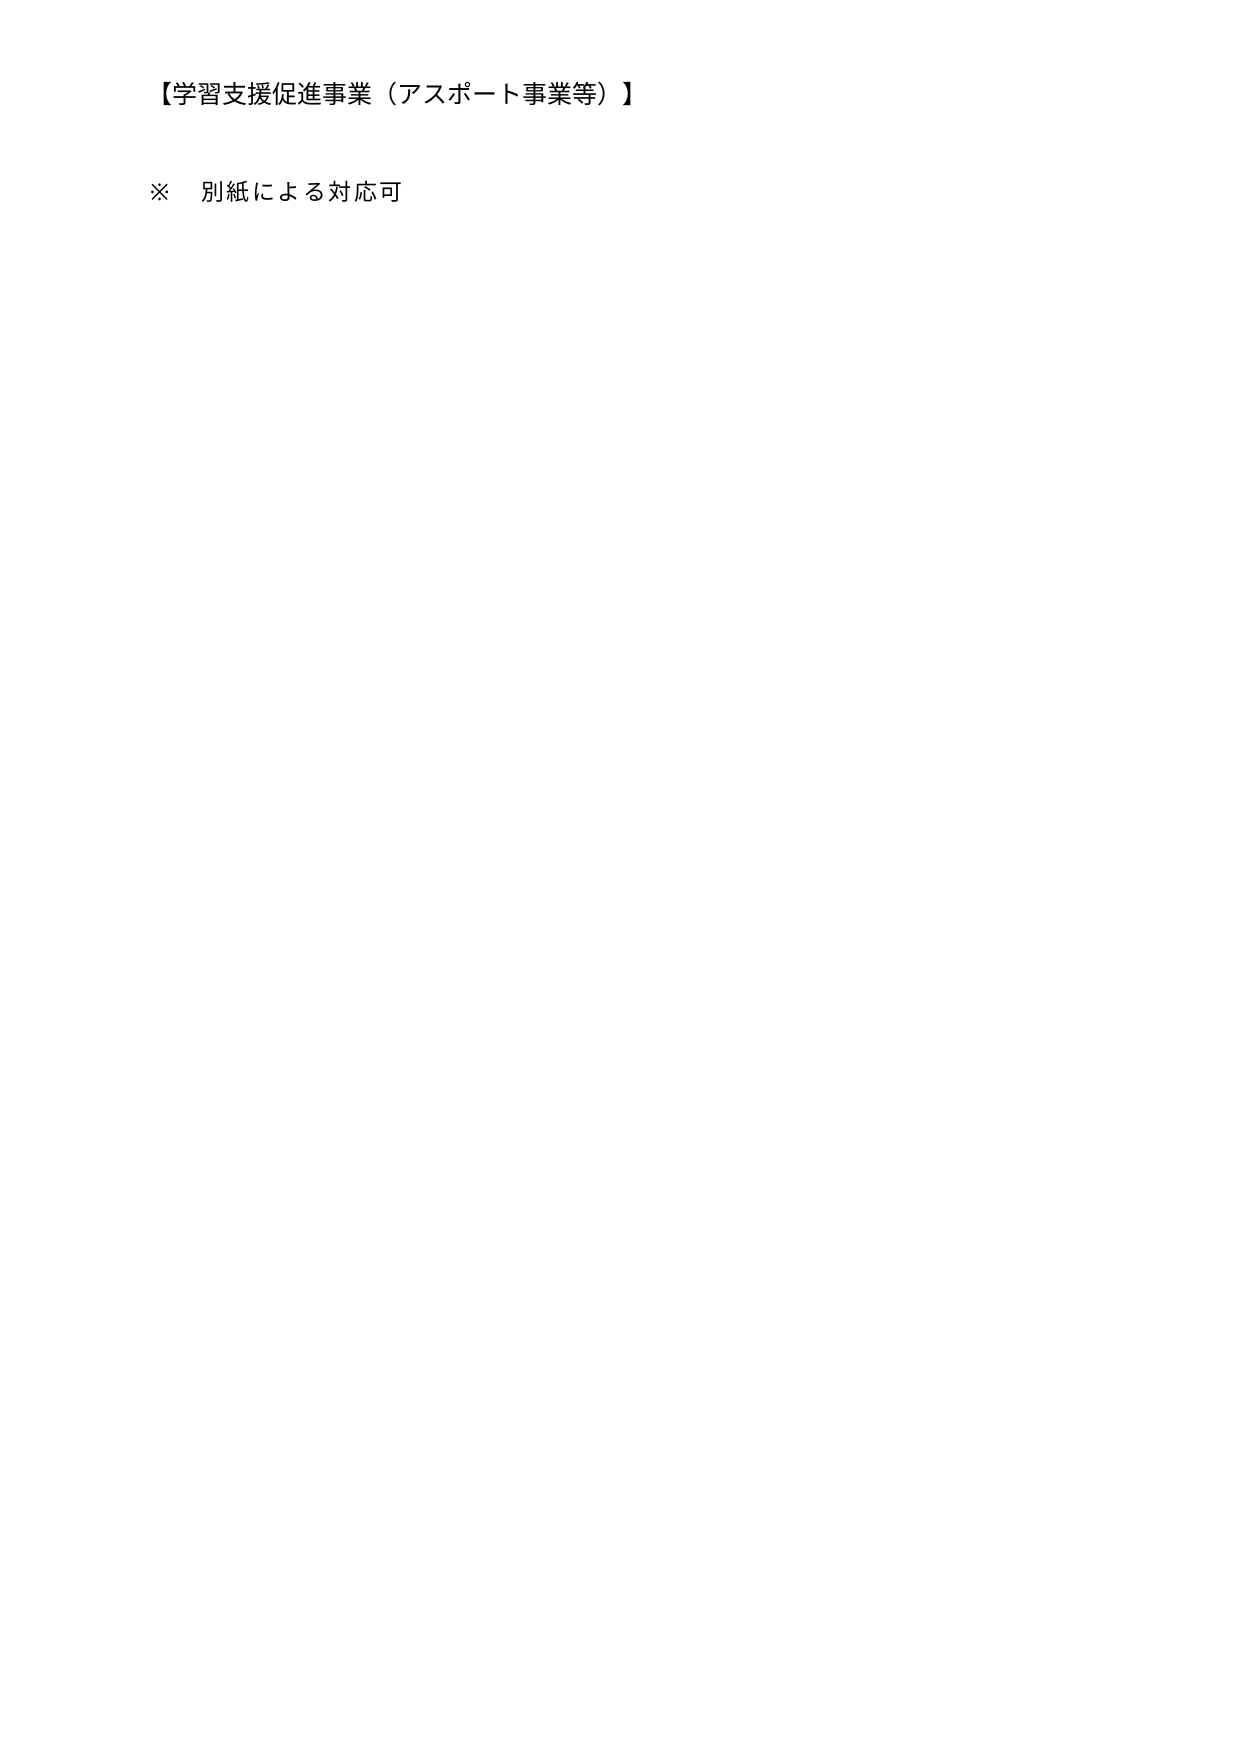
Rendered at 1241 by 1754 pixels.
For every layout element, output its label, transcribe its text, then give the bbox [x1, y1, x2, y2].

text ※ 別紙による対応可 [150, 159, 1120, 222]
